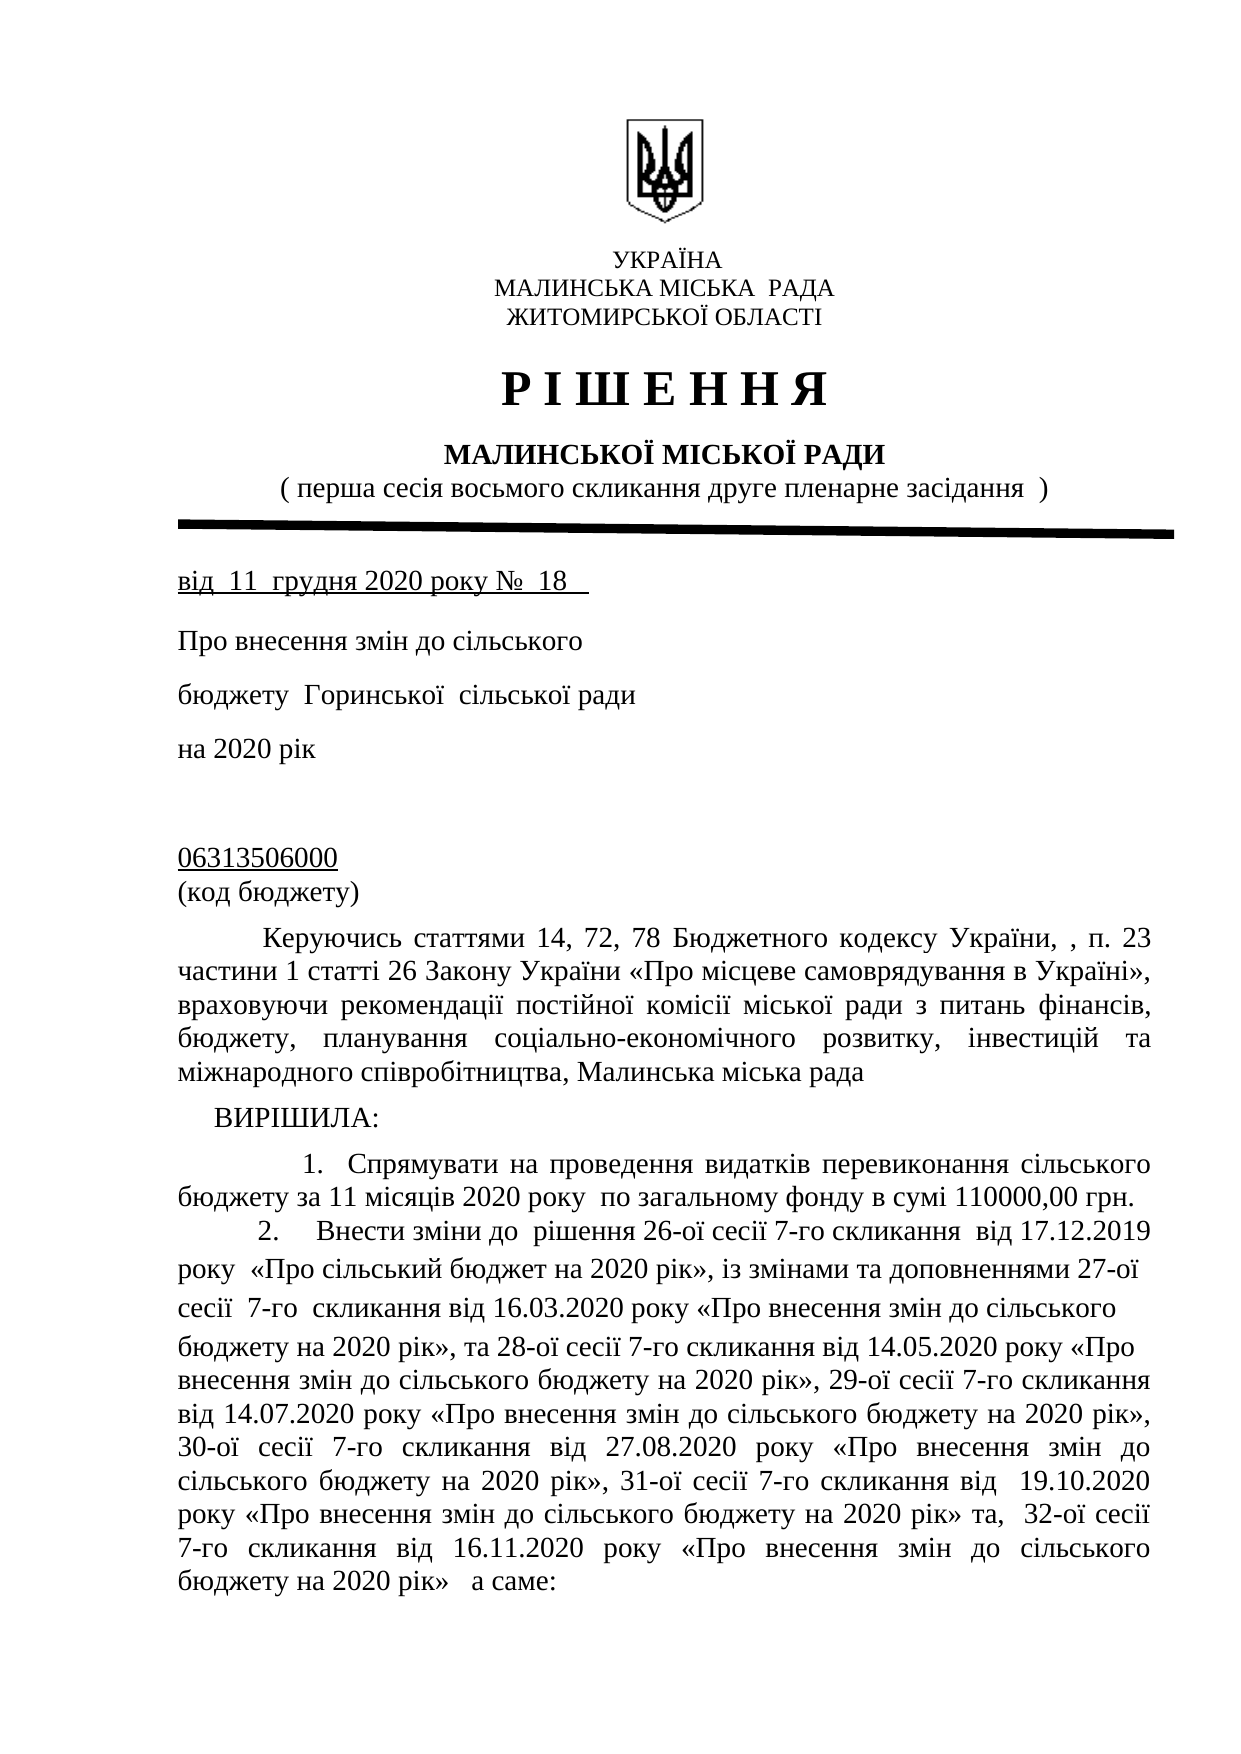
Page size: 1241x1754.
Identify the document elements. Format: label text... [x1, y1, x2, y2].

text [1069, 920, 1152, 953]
text 06313506000 [177, 840, 1152, 874]
text ВИРІШИЛА: [177, 1100, 1152, 1133]
text на 2020 рік [177, 731, 1152, 765]
text УКРАЇНА [177, 245, 1152, 273]
text від 11 грудня 2020 року № 18 [177, 563, 1152, 597]
text Р І Ш Е Н Н я [177, 359, 1152, 417]
text малинської МІСЬКОЇ ради [177, 437, 1152, 470]
text Керуючись статтями 14, 72, 78 Бюджетного кодексу України, , п. 23 частини 1 статті 26 Закону України «Про місцеве самоврядування в Україні», враховуючи рекомендації постійної комісії міської ради з питань фінансів, бюджету, планування соціально-економічного розвитку, інвестицій та міжнародного співробітництва, Малинська міська рада [177, 920, 672, 987]
text (код бюджету) [177, 874, 1152, 907]
text Про внесення змін до сільського [177, 623, 1152, 656]
text Керуючись статтями 14, 72, 78 Бюджетного кодексу України, , п. 23 частини 1 статті 26 Закону України «Про місцеве самоврядування в Україні», враховуючи рекомендації постійної комісії міської ради з питань фінансів, бюджету, планування соціально-економічного розвитку, інвестицій та міжнародного співробітництва, Малинська міська рада [177, 987, 1152, 1087]
text бюджету Горинської сільської ради [177, 677, 1152, 711]
text ЖИТОМИРСЬКОЇ ОБЛАСТІ [177, 302, 1152, 331]
text 1. Спрямувати на проведення видатків перевиконання сільського бюджету за 11 місяців 2020 року по загальному фонду в сумі 110000,00 грн. [177, 1146, 1152, 1213]
text внесення змін до сільського бюджету на 2020 рік», 29-ої сесії 7-го скликання від 14.07.2020 року «Про внесення змін до сільського бюджету на 2020 рік», 30-ої сесії 7-го скликання від 27.08.2020 року «Про внесення змін до сільського бюджету на 2020 рік», 31-ої сесії 7-го скликання від 19.10.2020 року «Про внесення змін до сільського бюджету на 2020 рік» та, 32-ої сесії 7-го скликання від 16.11.2020 року «Про внесення змін до сільського бюджету на 2020 рік» а саме: [177, 1362, 1152, 1597]
text МАЛИНСЬКА МІСЬКА РАДА [177, 273, 1152, 302]
picture [620, 118, 709, 225]
text бюджету на 2020 рік», та 28-ої сесії 7-го скликання від 14.05.2020 року «Про [177, 1329, 1152, 1362]
text 2. Внести зміни до рішення 26-ої сесії 7-го скликання від 17.12.2019 року «Про сільський бюджет на 2020 рік», із змінами та доповненнями 27-ої сесії 7-го скликання від 16.03.2020 року «Про внесення змін до сільського [177, 1213, 1152, 1324]
text ( перша сесія восьмого скликання друге пленарне засідання ) [177, 470, 1152, 504]
